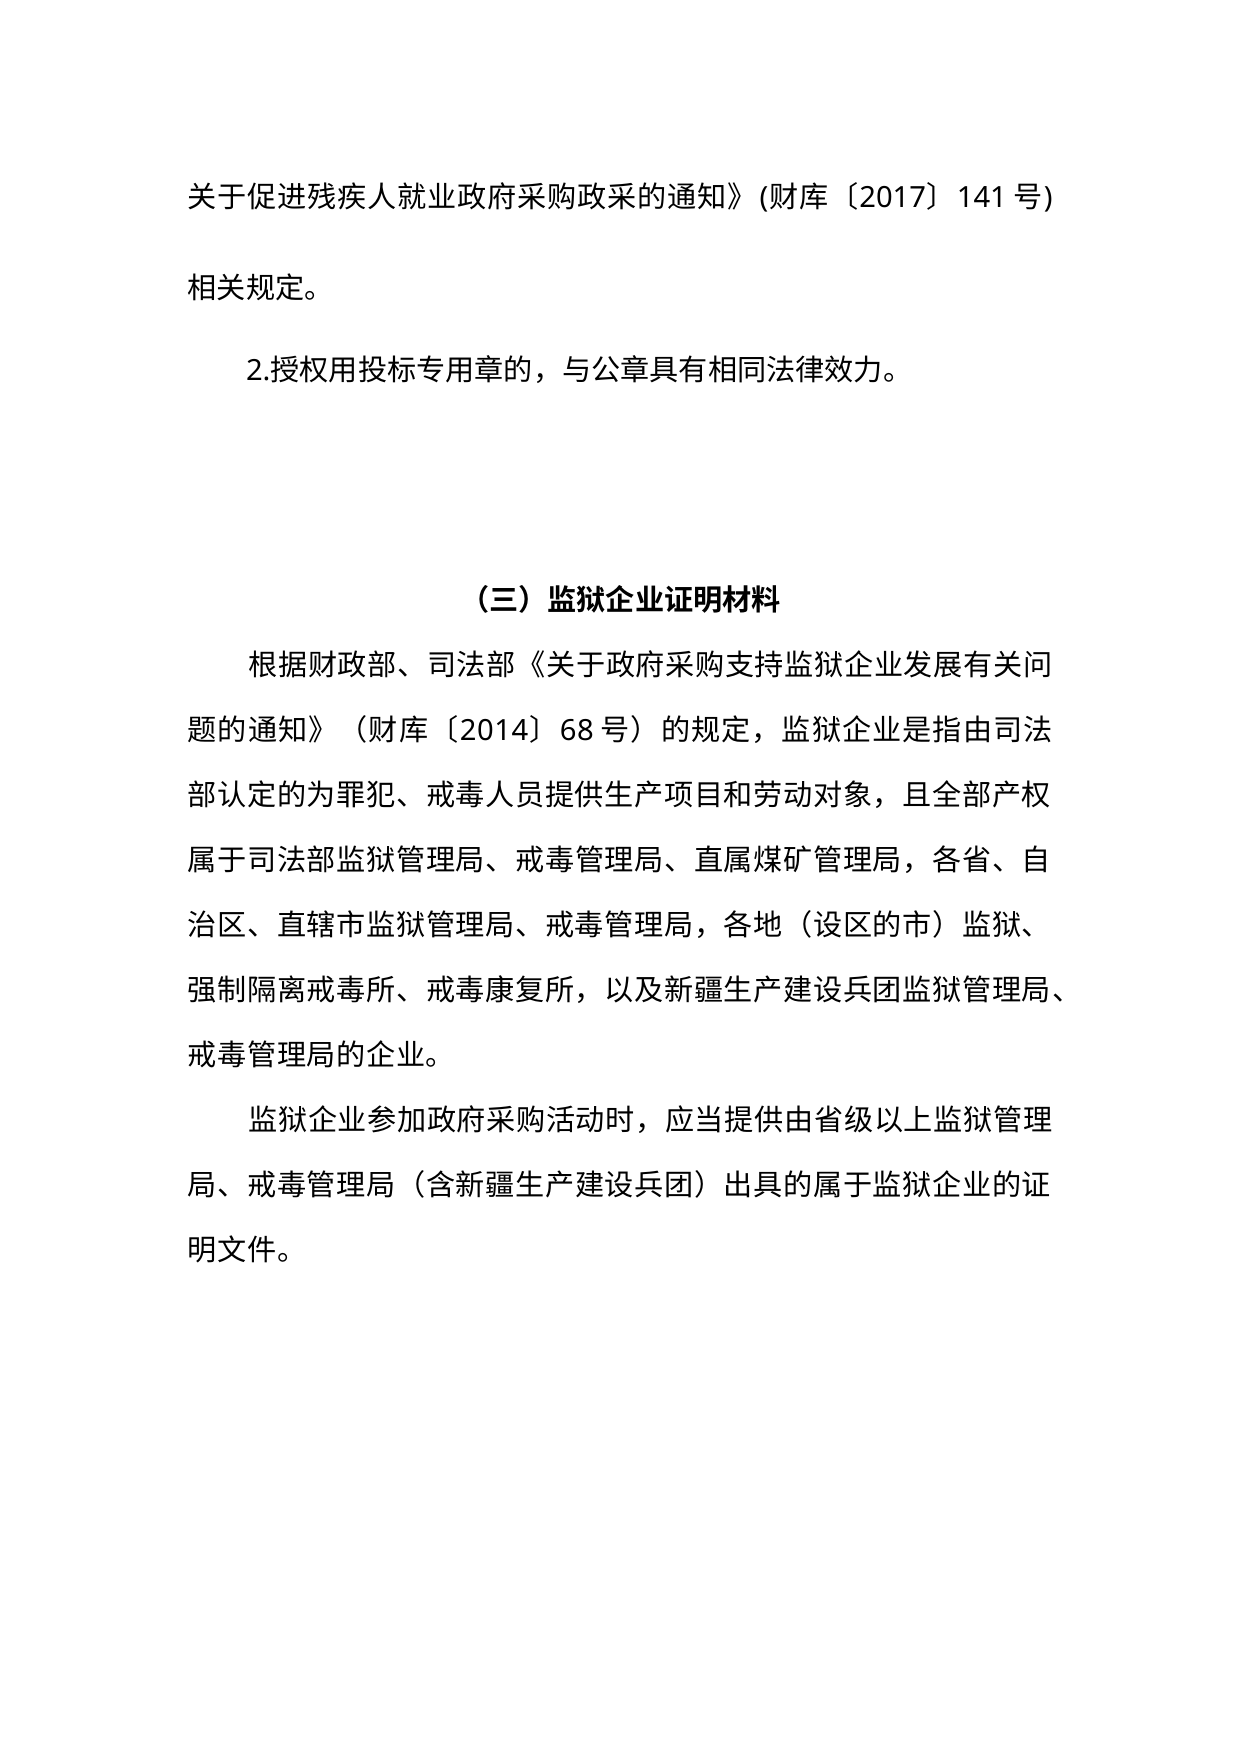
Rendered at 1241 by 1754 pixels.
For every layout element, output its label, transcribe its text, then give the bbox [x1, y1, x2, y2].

text 根据财政部、司法部《关于政府采购支持监狱企业发展有关问题的通知》（财库〔2014〕68号）的规定，监狱企业是指由司法部认定的为罪犯、戒毒人员提供生产项目和劳动对象，且全部产权属于司法部监狱管理局、戒毒管理局、直属煤矿管理局，各省、自治区、直辖市监狱管理局、戒毒管理局，各地（设区的市）监狱、强制隔离戒毒所、戒毒康复所，以及新疆生产建设兵团监狱管理局、戒毒管理局的企业。 [187, 630, 1053, 1085]
text 2.授权用投标专用章的，与公章具有相同法律效力。 [187, 335, 1053, 400]
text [187, 162, 1053, 318]
text （三）监狱企业证明材料 [187, 565, 1053, 630]
text 监狱企业参加政府采购活动时，应当提供由省级以上监狱管理局、戒毒管理局（含新疆生产建设兵团）出具的属于监狱企业的证明文件。 [187, 1085, 1053, 1280]
